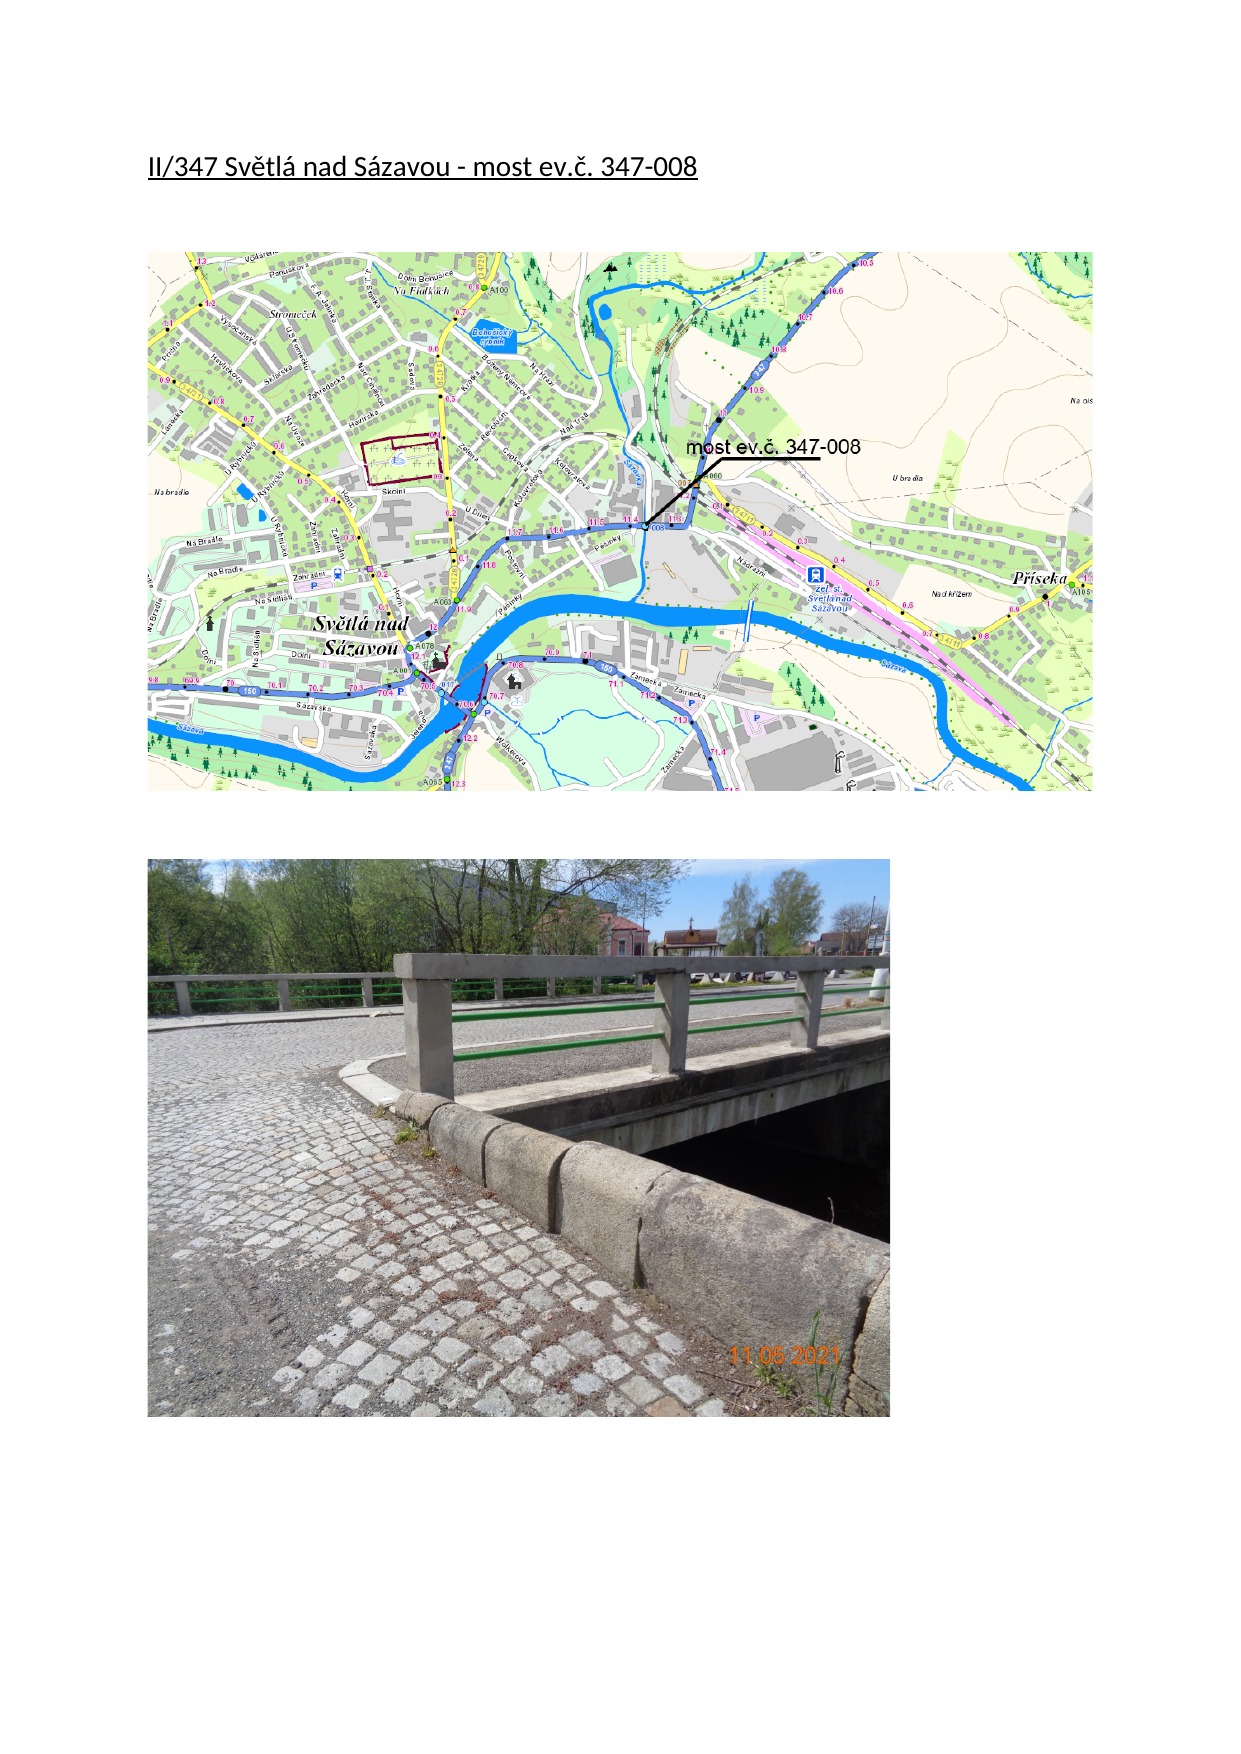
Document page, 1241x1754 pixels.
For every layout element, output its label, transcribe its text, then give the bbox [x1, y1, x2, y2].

text II/347 Světlá nad Sázavou - most ev.č. 347-008 [148, 148, 1093, 183]
picture [147, 252, 1093, 791]
picture [147, 859, 891, 1417]
